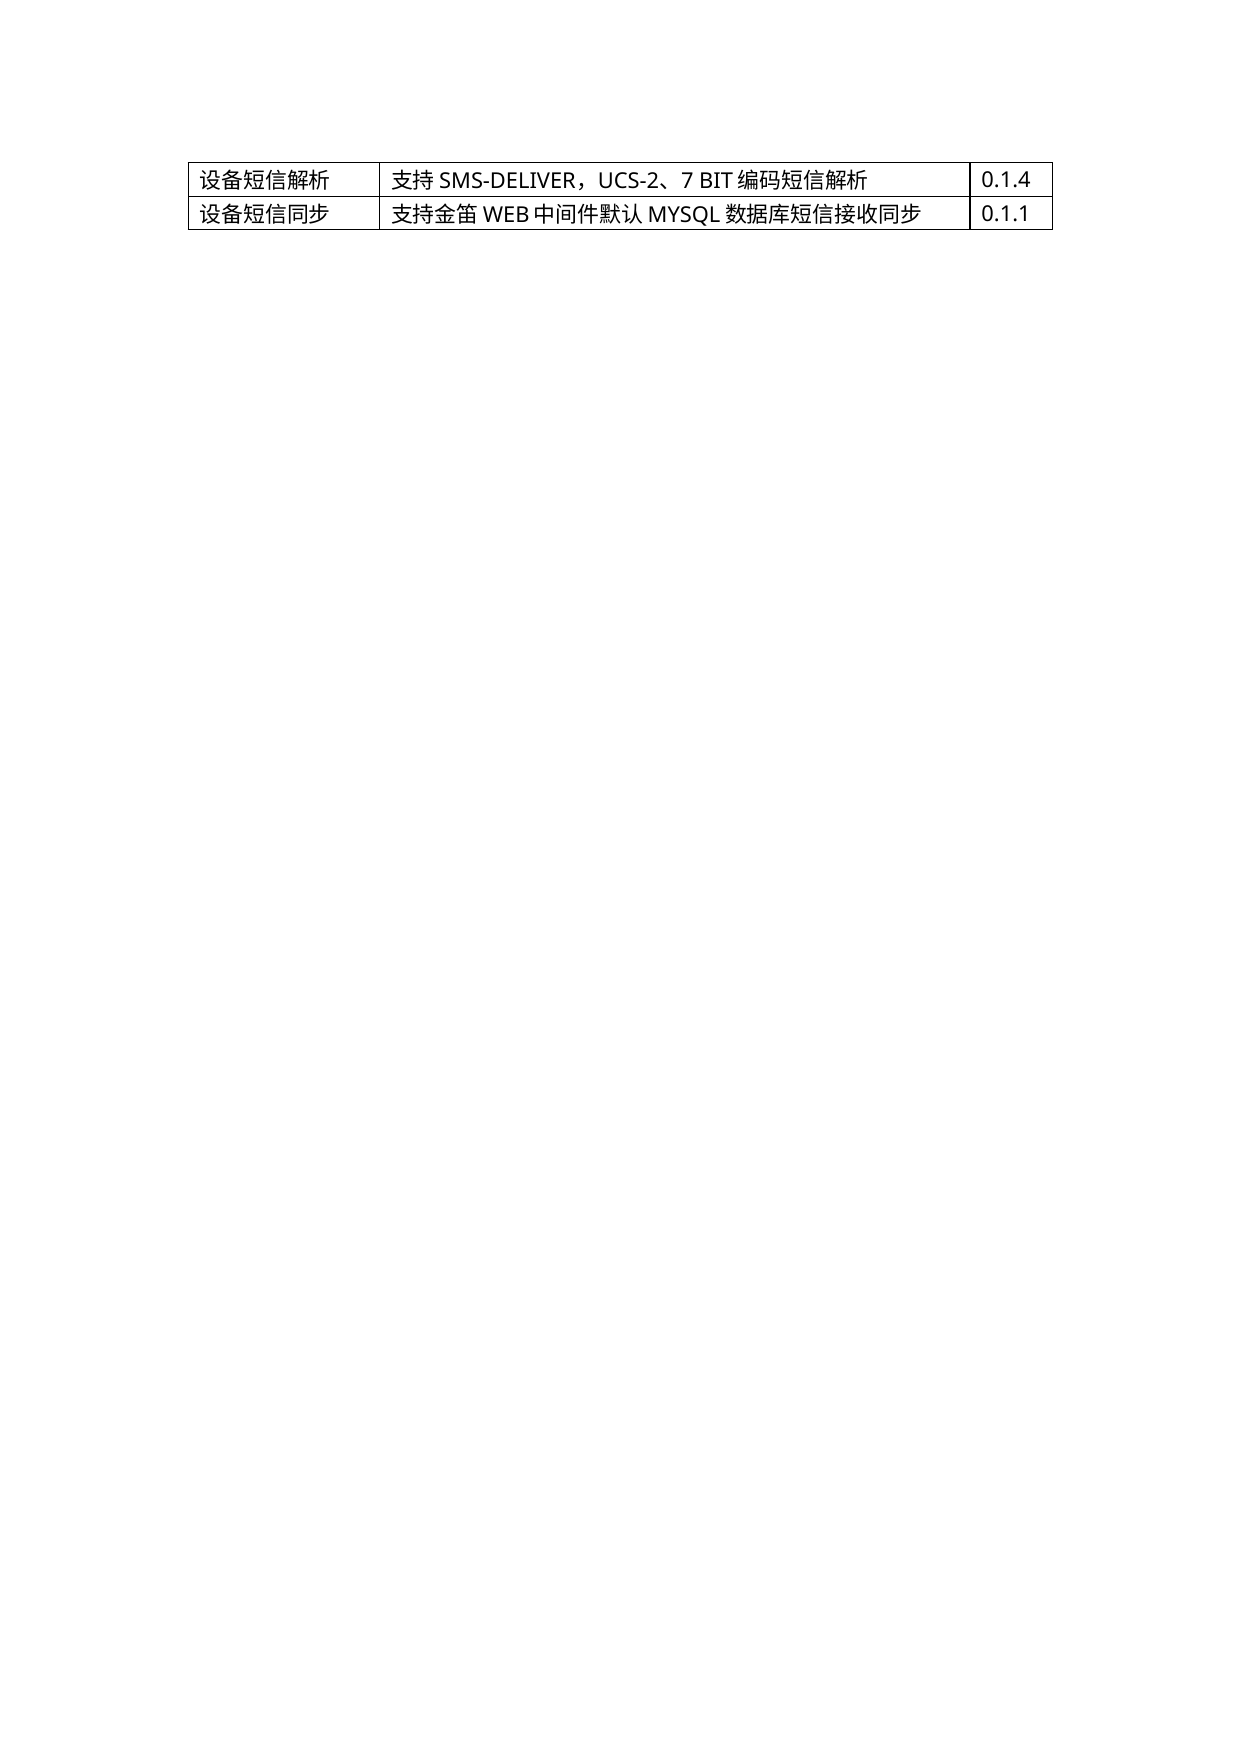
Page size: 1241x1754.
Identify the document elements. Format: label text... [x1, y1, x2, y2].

table_cell 设备短信同步 [189, 197, 379, 229]
table_cell 0.1.1 [971, 197, 1052, 229]
table_cell 支持金笛WEB中间件默认MYSQL数据库短信接收同步 [380, 197, 969, 229]
table_cell 设备短信解析 [189, 163, 379, 196]
table_cell 支持SMS-DELIVER，UCS-2、7 BIT编码短信解析 [380, 163, 969, 196]
table_cell 0.1.4 [971, 163, 1052, 196]
